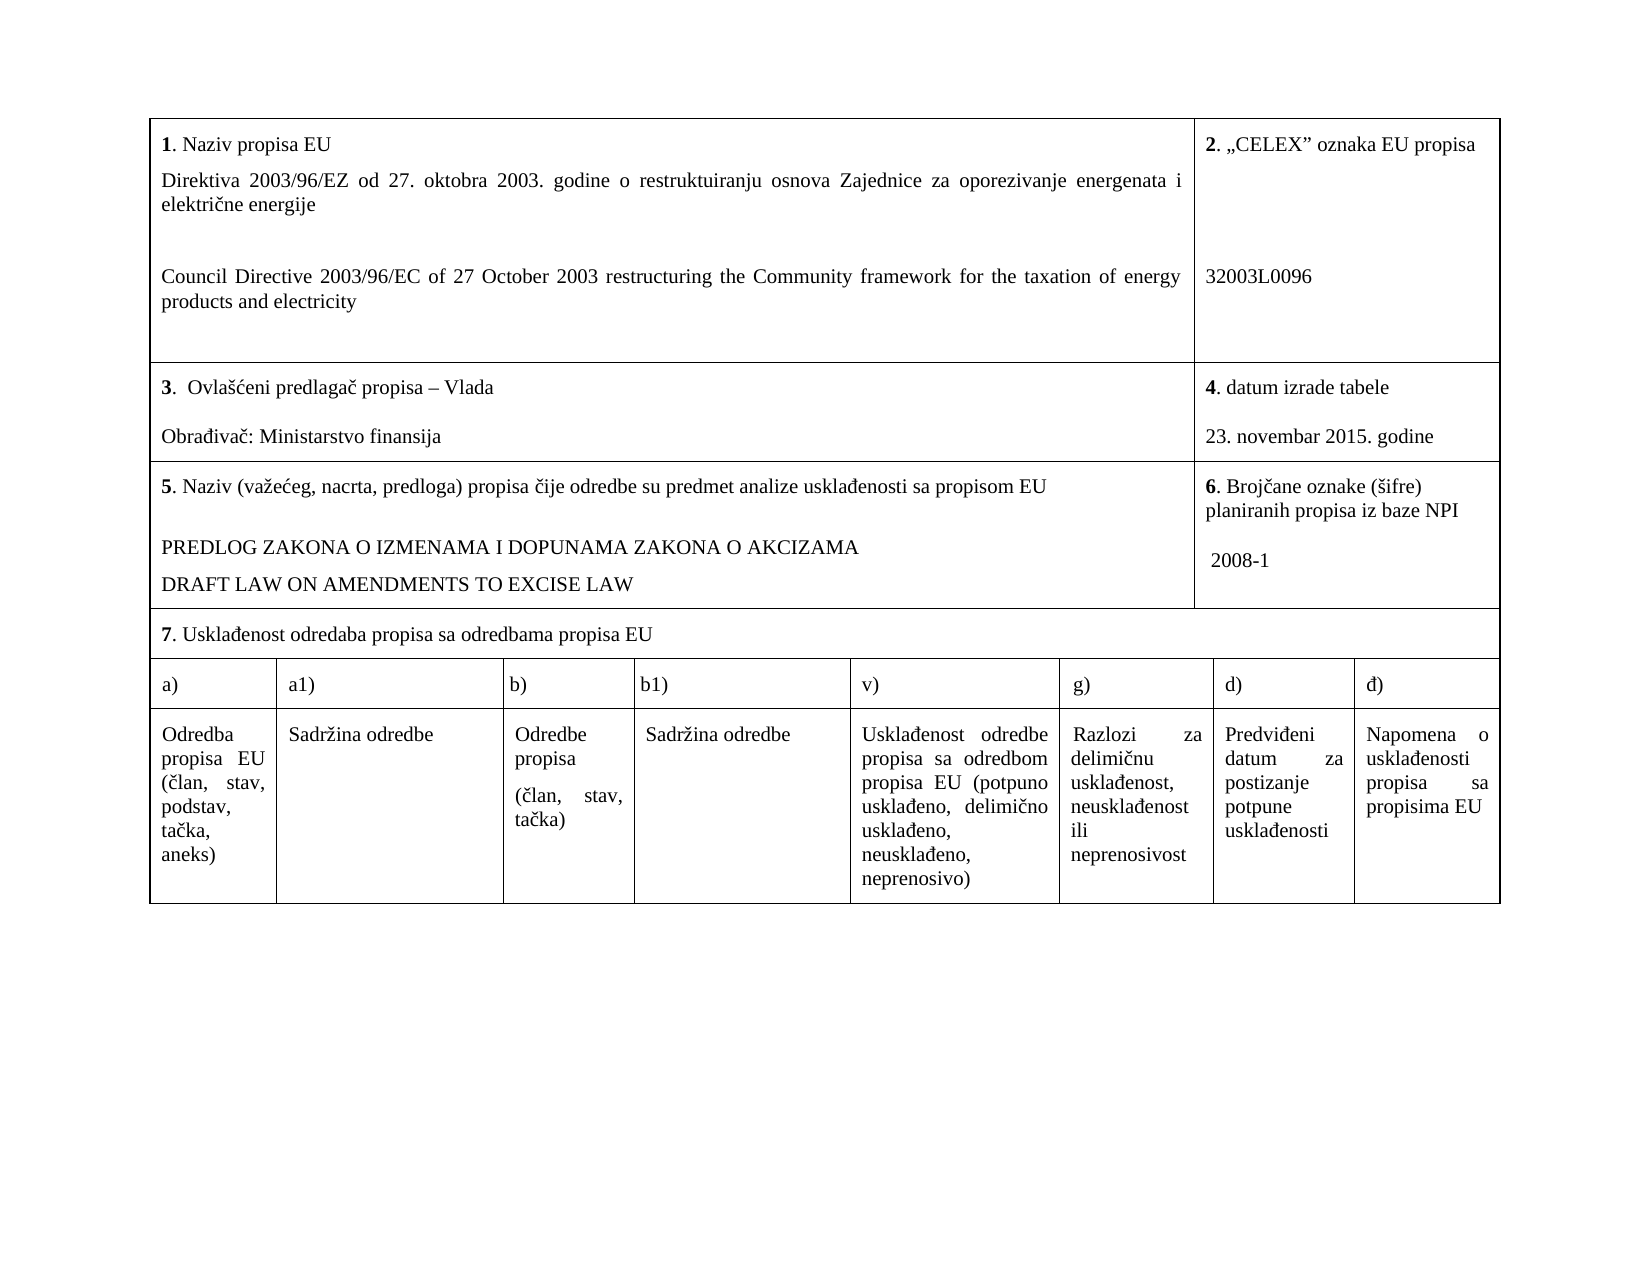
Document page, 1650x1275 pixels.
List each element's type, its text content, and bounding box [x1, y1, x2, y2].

table_cell 23. novembar 2015. godine [1195, 412, 1499, 461]
table_cell Razlozi za delimičnu usklađenost, neusklađenost ili neprenosivost [1060, 709, 1213, 903]
table_cell 2008-1 [1195, 535, 1499, 608]
table_cell v) [851, 659, 1059, 708]
table_cell a1) [277, 659, 503, 708]
table_cell b1) [635, 659, 850, 708]
table_cell a) [151, 659, 276, 708]
table_cell b) [504, 659, 634, 708]
table_cell 4. datum izrade tabele [1195, 363, 1499, 412]
table_cell 6. Brojčane oznake (šifre) planiranih propisa iz baze NPI [1195, 462, 1499, 535]
table_cell Odredbe propisa (član, stav, tačka) [504, 709, 634, 903]
table_cell Napomena o usklađenosti propisa sa propisima EU [1355, 709, 1499, 903]
table_cell 3. Ovlašćeni predlagač propisa – Vlada [151, 363, 1194, 412]
table_cell Direktiva 2003/96/EZ od 27. oktobra 2003. godine o restruktuiranju osnova Zajednice za oporezivanje energenata i električne energije Council Directive 2003/96/EC of 27 October 2003 restructuring the Community framework for the taxation of energy products and electricity [151, 168, 1194, 362]
table_cell Odredba propisa EU (član, stav, podstav, tačka, aneks) [151, 709, 276, 903]
table_cell Obrađivač: Ministarstvo finansija [151, 412, 1194, 461]
table_cell g) [1060, 659, 1213, 708]
table_cell 32003L0096 [1195, 168, 1499, 362]
table_cell Sadržina odredbe [635, 709, 850, 903]
table_cell d) [1214, 659, 1354, 708]
table_cell 5. Naziv (važećeg, nacrta, predloga) propisa čije odredbe su predmet analize usklađenosti sa propisom EU [151, 462, 1194, 535]
table_header 2. „CELEX” oznaka EU propisa [1195, 119, 1499, 168]
table_cell Predviđeni datum za postizanje potpune usklađenosti [1214, 709, 1354, 903]
table_cell đ) [1355, 659, 1499, 708]
table_header 1. Naziv propisa EU [151, 119, 1194, 168]
table_cell 7. Usklađenost odredaba propisa sa odredbama propisa EU [151, 609, 1499, 658]
table_cell Sadržina odredbe [277, 709, 503, 903]
table_cell Usklađenost odredbe propisa sa odredbom propisa EU (potpuno usklađeno, delimično usklađeno, neusklađeno, neprenosivo) [851, 709, 1059, 903]
table_cell PREDLOG ZAKONA O IZMENAMA I DOPUNAMA ZAKONA O AKCIZAMA DRAFT LAW ON AMENDMENTS TO EXCISE LAW [151, 535, 1194, 608]
